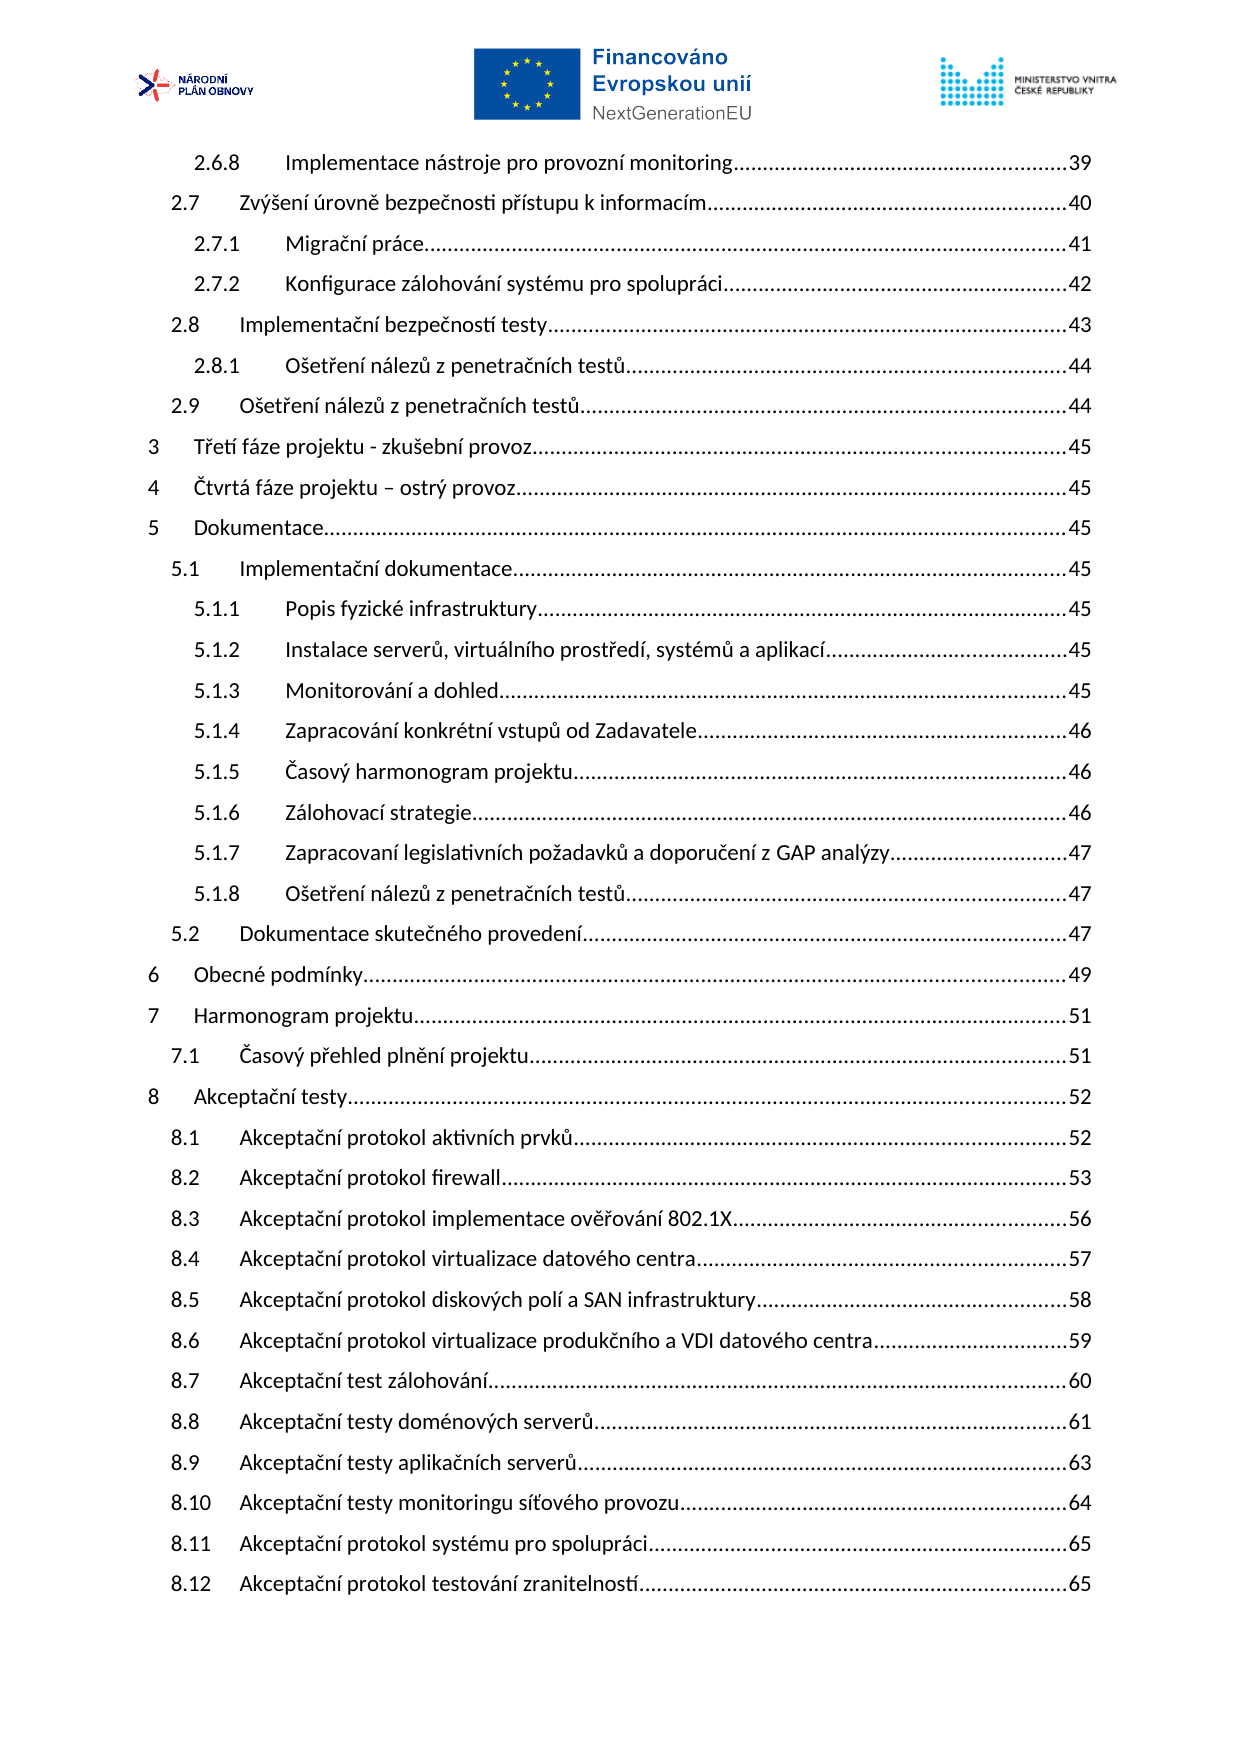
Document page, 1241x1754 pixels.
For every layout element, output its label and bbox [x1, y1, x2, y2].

picture [466, 37, 772, 129]
picture [102, 33, 286, 137]
picture [914, 25, 1139, 137]
